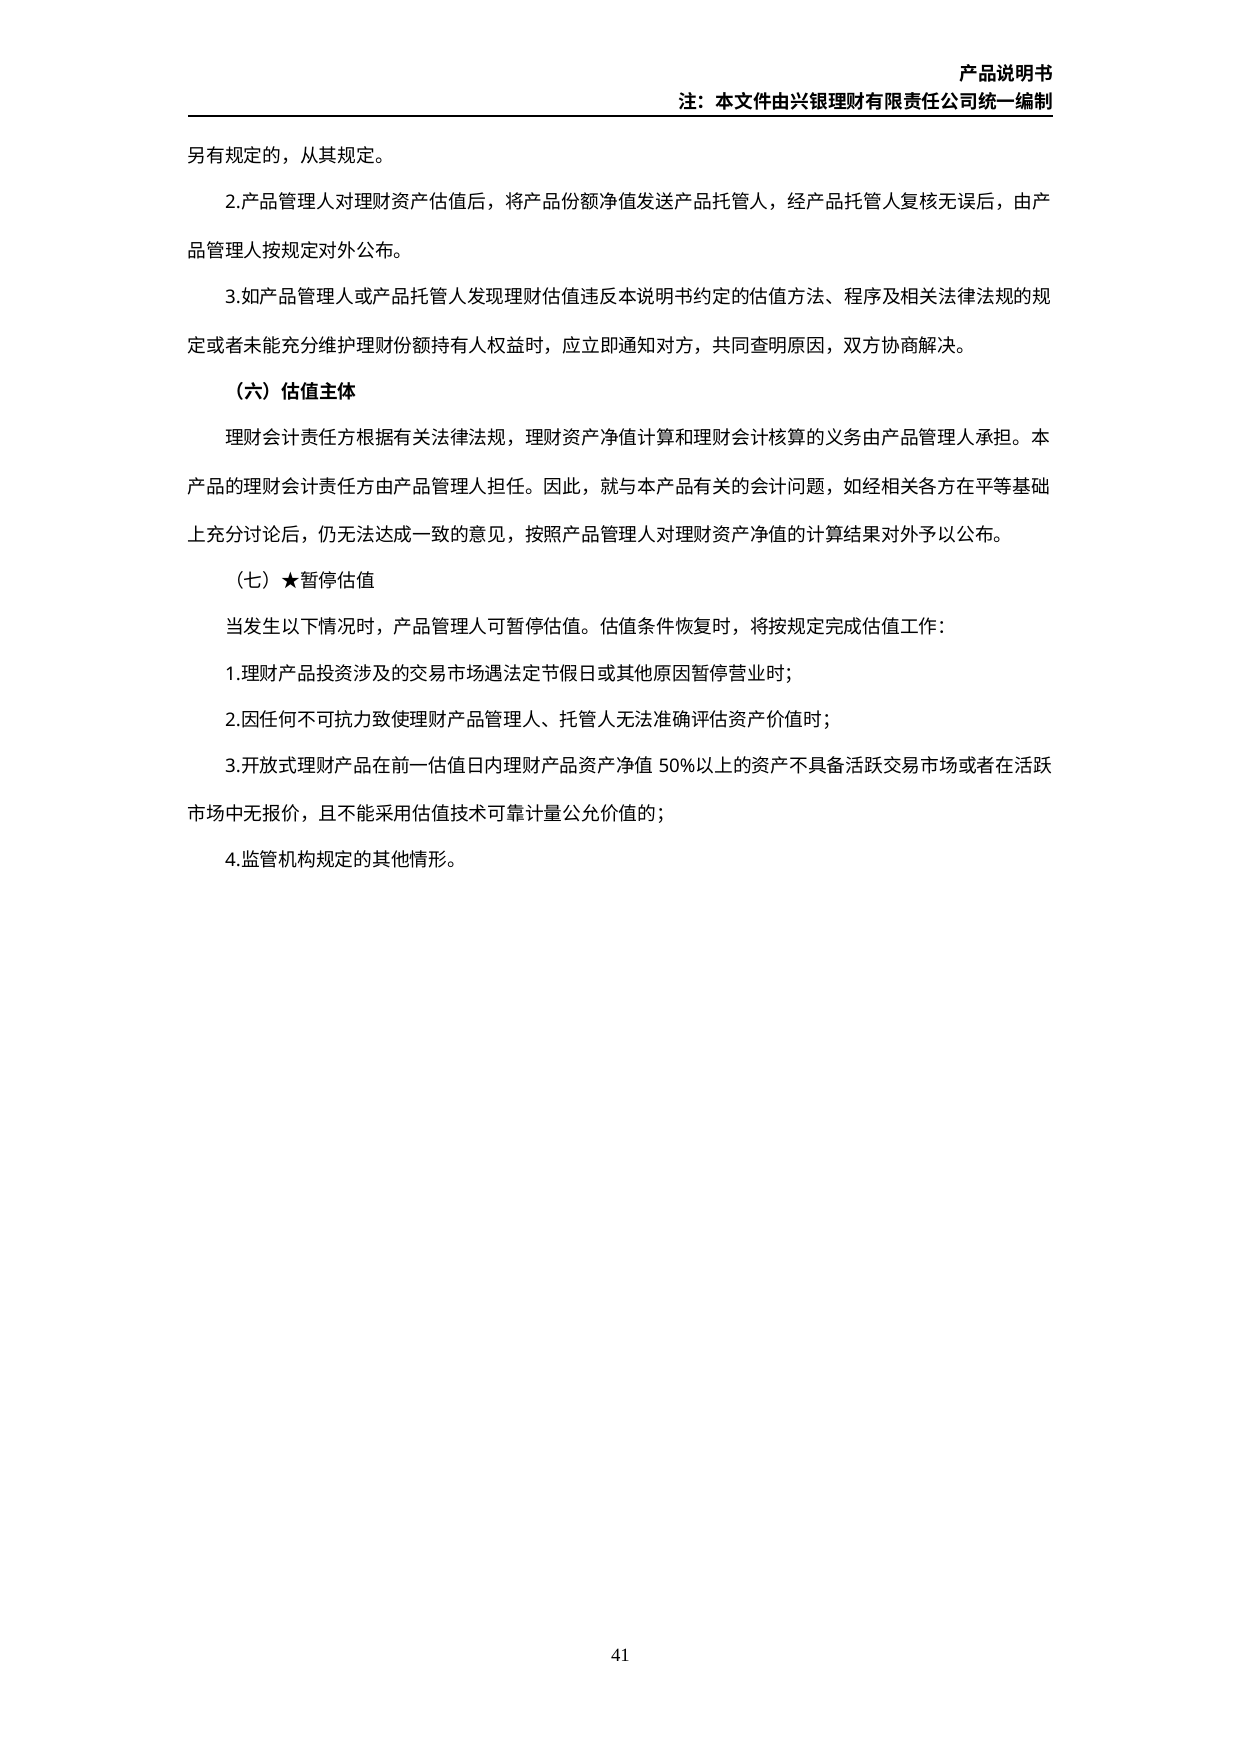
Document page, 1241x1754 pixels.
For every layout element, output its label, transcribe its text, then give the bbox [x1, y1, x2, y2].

text 1.理财产品投资涉及的交易市场遇法定节假日或其他原因暂停营业时； [187, 656, 1053, 688]
text 当发生以下情况时，产品管理人可暂停估值。估值条件恢复时，将按规定完成估值工作： [187, 609, 1053, 642]
text 2.产品管理人对理财资产估值后，将产品份额净值发送产品托管人，经产品托管人复核无误后，由产品管理人按规定对外公布。 [187, 184, 1053, 266]
text （七）★暂停估值 [187, 563, 1053, 596]
text 理财会计责任方根据有关法律法规，理财资产净值计算和理财会计核算的义务由产品管理人承担。本产品的理财会计责任方由产品管理人担任。因此，就与本产品有关的会计问题，如经相关各方在平等基础上充分讨论后，仍无法达成一致的意见，按照产品管理人对理财资产净值的计算结果对外予以公布。 [187, 420, 1053, 550]
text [187, 138, 1053, 171]
text 3.如产品管理人或产品托管人发现理财估值违反本说明书约定的估值方法、程序及相关法律法规的规定或者未能充分维护理财份额持有人权益时，应立即通知对方，共同查明原因，双方协商解决。 [187, 279, 1053, 360]
text （六）估值主体 [187, 374, 1053, 406]
text 3.开放式理财产品在前一估值日内理财产品资产净值50%以上的资产不具备活跃交易市场或者在活跃市场中无报价，且不能采用估值技术可靠计量公允价值的； [187, 748, 1053, 829]
text 2.因任何不可抗力致使理财产品管理人、托管人无法准确评估资产价值时； [187, 702, 1053, 734]
text 4.监管机构规定的其他情形。 [187, 842, 1053, 875]
